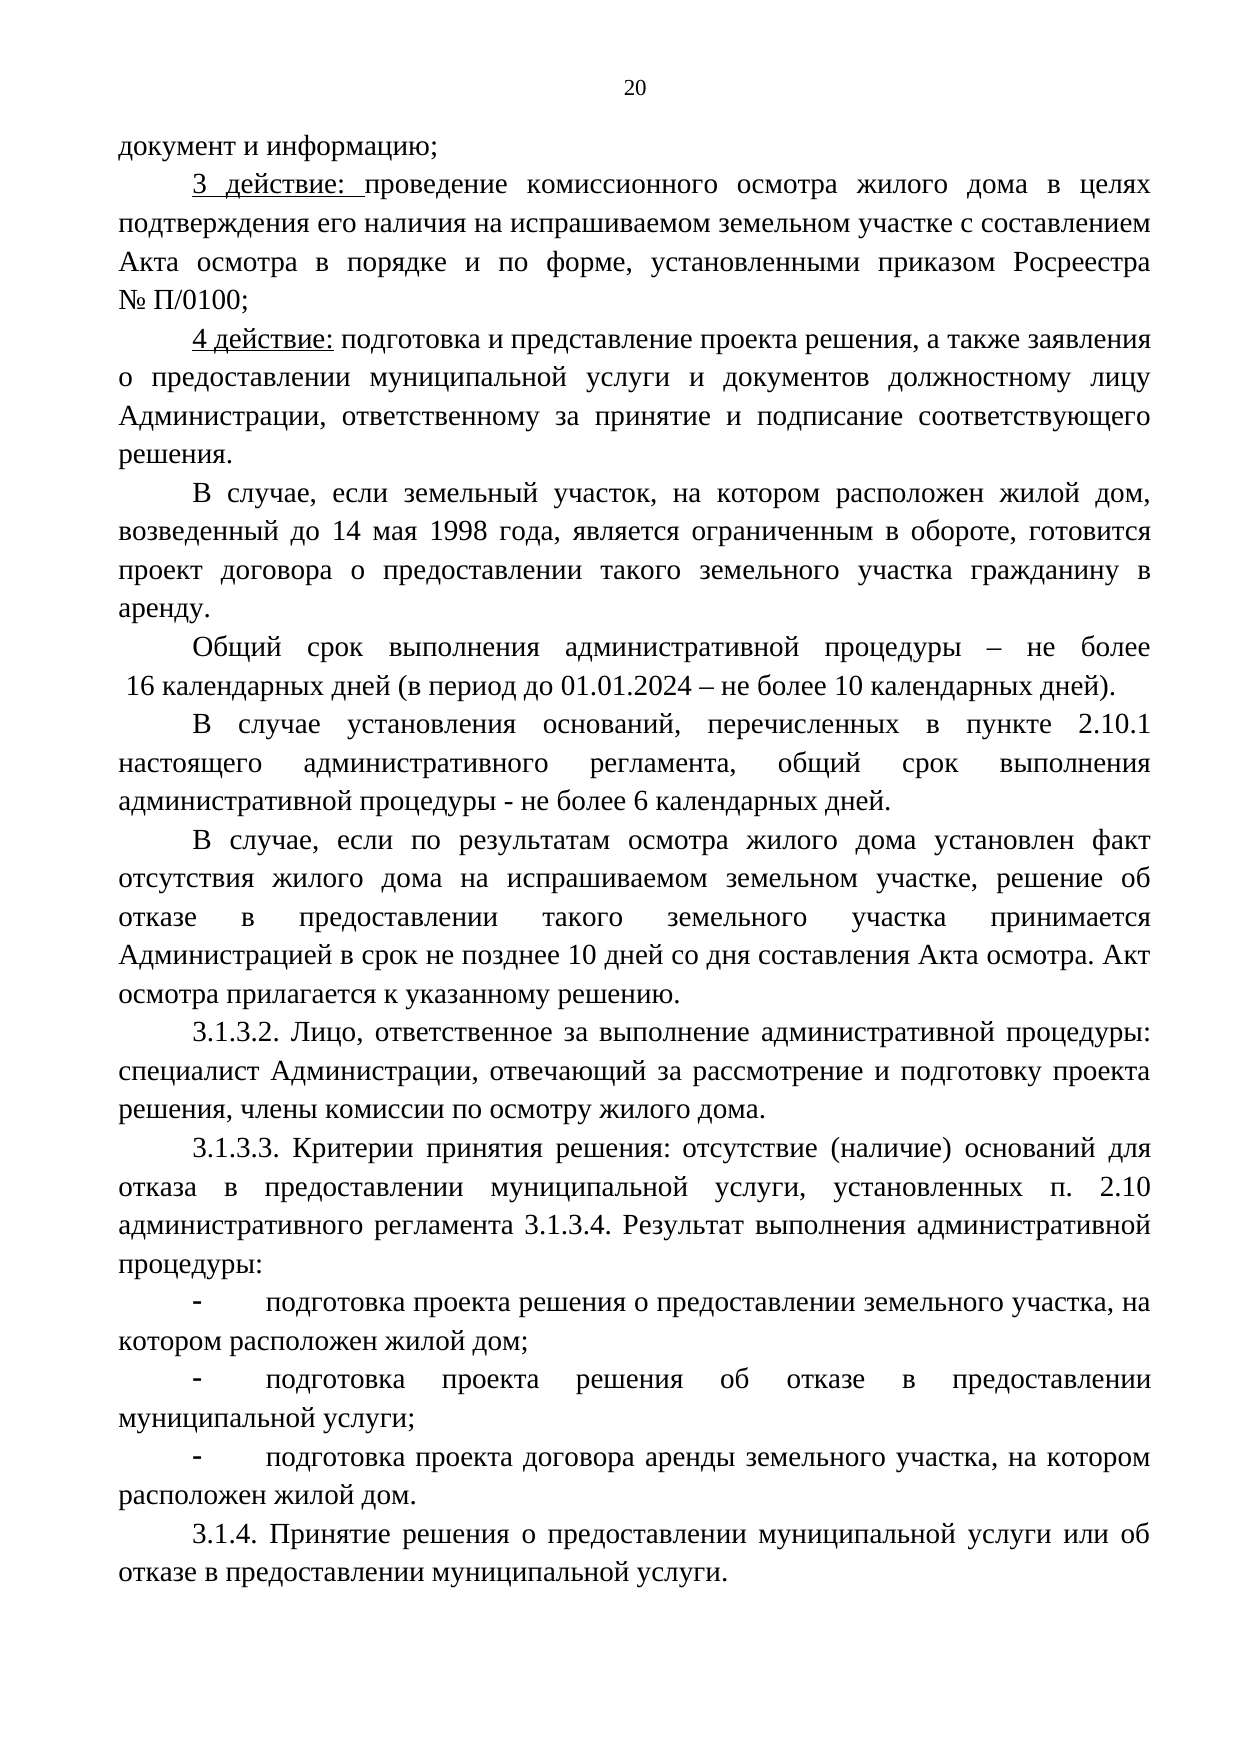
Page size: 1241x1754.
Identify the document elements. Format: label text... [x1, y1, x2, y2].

text 3.1.3.3. Критерии принятия решения: отсутствие (наличие) оснований для отказа в предоставлении муниципальной услуги, установленных п. 2.10 административного регламента 3.1.3.4. Результат выполнения административной процедуры: [118, 1130, 1152, 1279]
text 3.1.3.2. Лицо, ответственное за выполнение административной процедуры: специалист Администрации, отвечающий за рассмотрение и подготовку проекта решения, члены комиссии по осмотру жилого дома. [118, 1014, 1152, 1125]
list подготовка проекта договора аренды земельного участка, на котором расположен жилой дом. [118, 1439, 1152, 1511]
list подготовка проекта решения об отказе в предоставлении муниципальной услуги; [118, 1362, 1152, 1434]
text Общий срок выполнения административной процедуры – не более 16 календарных дней (в период до 01.01.2024 – не более 10 календарных дней). [118, 629, 1152, 701]
text 3 действие: проведение комиссионного осмотра жилого дома в целях подтверждения его наличия на испрашиваемом земельном участке с составлением Акта осмотра в порядке и по форме, установленными приказом Росреестра № П/0100; [118, 167, 1152, 316]
text 3.1.4. Принятие решения о предоставлении муниципальной услуги или об отказе в предоставлении муниципальной услуги. [118, 1516, 1152, 1588]
text В случае, если земельный участок, на котором расположен жилой дом, возведенный до 14 мая 1998 года, является ограниченным в обороте, готовится проект договора о предоставлении такого земельного участка гражданину в аренду. [118, 475, 1152, 624]
text В случае установления оснований, перечисленных в пункте 2.10.1 настоящего административного регламента, общий срок выполнения административной процедуры - не более 6 календарных дней. [118, 706, 1152, 817]
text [118, 128, 1152, 162]
list подготовка проекта решения о предоставлении земельного участка, на котором расположен жилой дом; [118, 1284, 1152, 1357]
text В случае, если по результатам осмотра жилого дома установлен факт отсутствия жилого дома на испрашиваемом земельном участке, решение об отказе в предоставлении такого земельного участка принимается Администрацией в срок не позднее 10 дней со дня составления Акта осмотра. Акт осмотра прилагается к указанному решению. [118, 822, 1152, 1009]
text 4 действие: подготовка и представление проекта решения, а также заявления о предоставлении муниципальной услуги и документов должностному лицу Администрации, ответственному за принятие и подписание соответствующего решения. [118, 321, 1152, 470]
